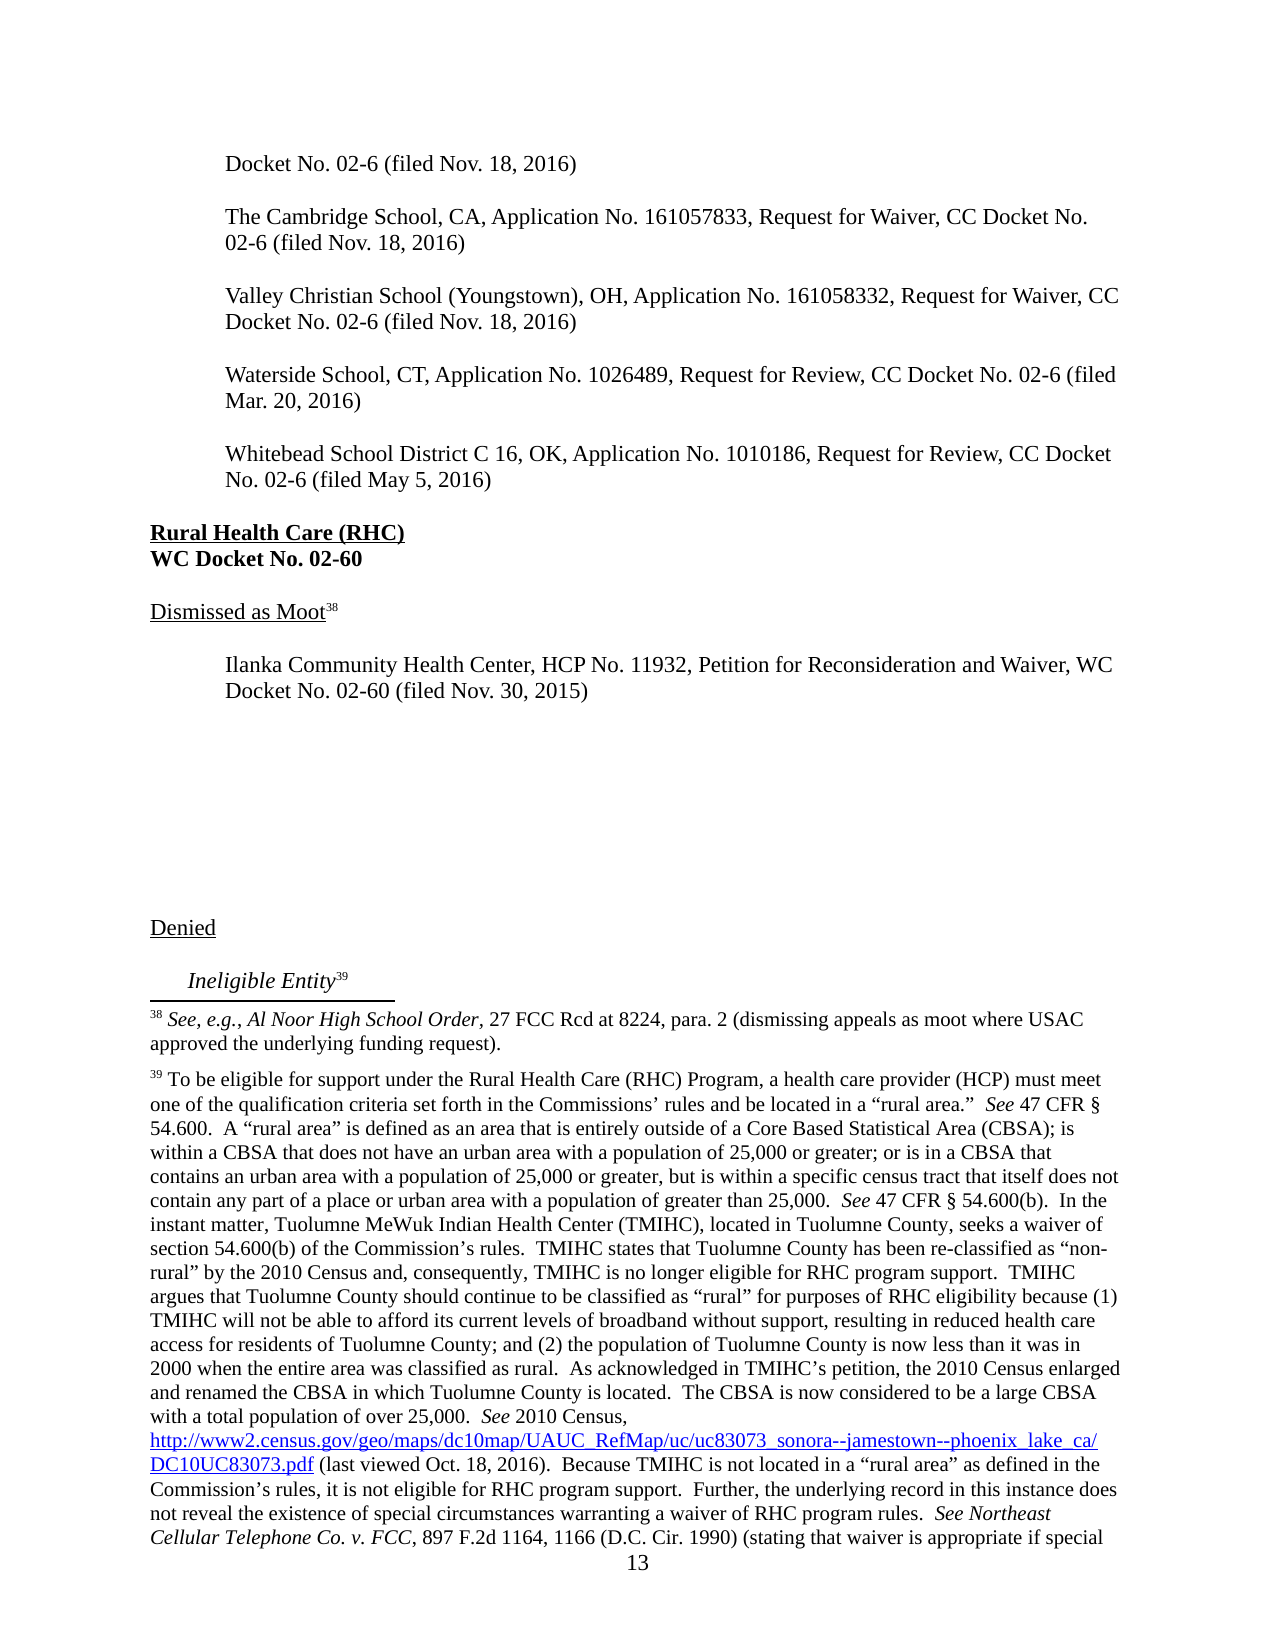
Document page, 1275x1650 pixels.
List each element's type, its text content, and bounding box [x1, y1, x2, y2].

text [225, 150, 1125, 176]
text Whitebead School District C 16, OK, Application No. 1010186, Request for Review, CC Docket No. 02-6 (filed May 5, 2016) [225, 440, 1125, 493]
text Ilanka Community Health Center, HCP No. 11932, Petition for Reconsideration and Waiver, WC Docket No. 02-60 (filed Nov. 30, 2015) [150, 651, 1125, 703]
text Ineligible Entity [150, 967, 1125, 993]
text Rural Health Care (RHC) [150, 519, 1125, 545]
text The Cambridge School, CA, Application No. 161057833, Request for Waiver, CC Docket No. 02-6 (filed Nov. 18, 2016) [225, 203, 1125, 255]
text Dismissed as Moot [150, 598, 1125, 624]
text Waterside School, CT, Application No. 1026489, Request for Review, CC Docket No. 02-6 (filed Mar. 20, 2016) [225, 361, 1125, 413]
text Denied [150, 914, 1125, 941]
text WC Docket No. 02-60 [150, 545, 1125, 572]
text Valley Christian School (Youngstown), OH, Application No. 161058332, Request for Waiver, CC Docket No. 02-6 (filed Nov. 18, 2016) [225, 282, 1125, 334]
